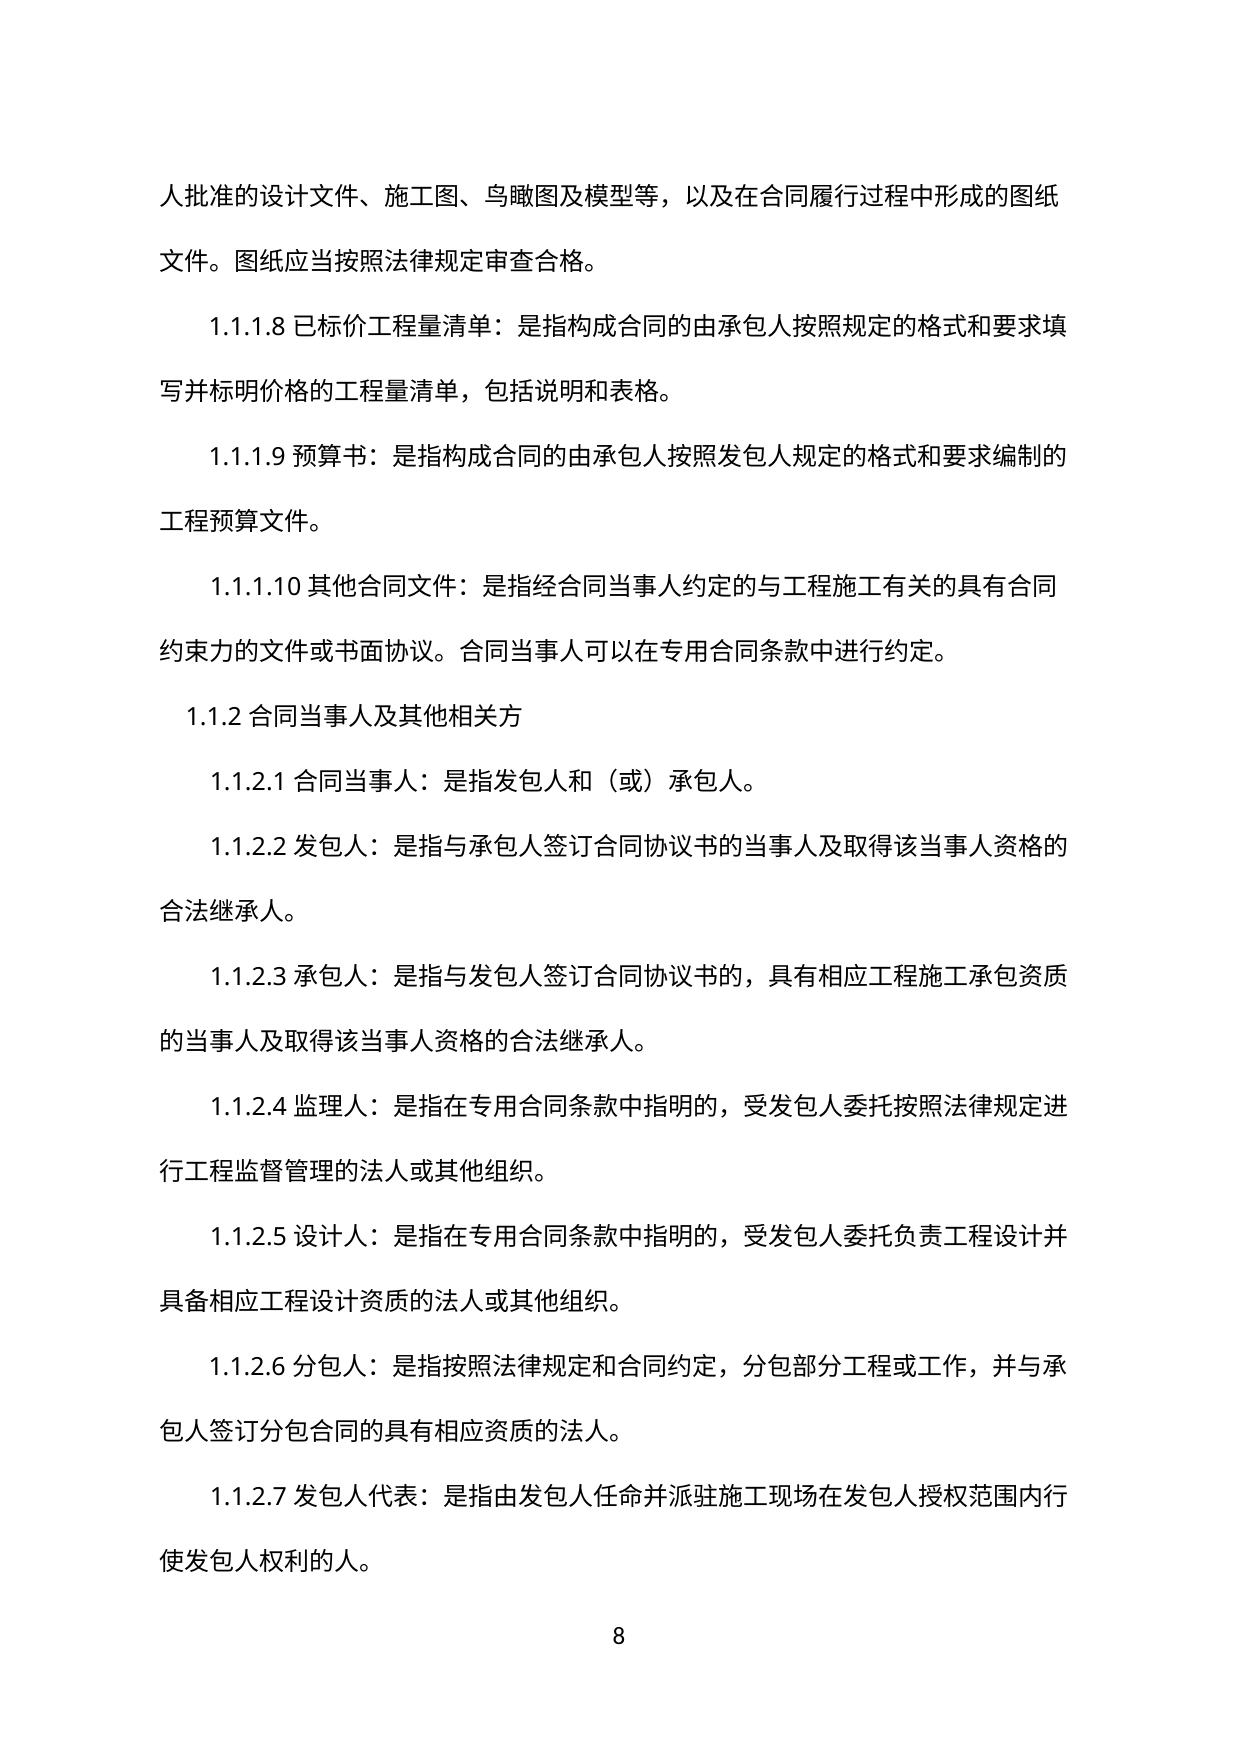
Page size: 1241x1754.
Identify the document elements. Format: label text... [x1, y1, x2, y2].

text 1.1.2.7 发包人代表：是指由发包人任命并派驻施工现场在发包人授权范围内行使发包人权利的人。 [159, 1462, 1078, 1592]
text 1.1.1.10 其他合同文件：是指经合同当事人约定的与工程施工有关的具有合同约束力的文件或书面协议。合同当事人可以在专用合同条款中进行约定。 [159, 552, 1078, 682]
text 1.1.2.3 承包人：是指与发包人签订合同协议书的，具有相应工程施工承包资质的当事人及取得该当事人资格的合法继承人。 [159, 942, 1078, 1072]
text 1.1.2 合同当事人及其他相关方 [159, 682, 1078, 747]
text 1.1.1.9 预算书：是指构成合同的由承包人按照发包人规定的格式和要求编制的工程预算文件。 [159, 422, 1078, 552]
text 1.1.2.4 监理人：是指在专用合同条款中指明的，受发包人委托按照法律规定进行工程监督管理的法人或其他组织。 [159, 1072, 1078, 1202]
text 1.1.2.1 合同当事人：是指发包人和（或）承包人。 [159, 747, 1078, 812]
text 1.1.1.8 已标价工程量清单：是指构成合同的由承包人按照规定的格式和要求填写并标明价格的工程量清单，包括说明和表格。 [159, 292, 1078, 422]
text 1.1.2.2 发包人：是指与承包人签订合同协议书的当事人及取得该当事人资格的合法继承人。 [159, 812, 1078, 942]
text 1.1.2.6 分包人：是指按照法律规定和合同约定，分包部分工程或工作，并与承包人签订分包合同的具有相应资质的法人。 [159, 1332, 1078, 1462]
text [159, 162, 1078, 292]
text 1.1.2.5 设计人：是指在专用合同条款中指明的，受发包人委托负责工程设计并具备相应工程设计资质的法人或其他组织。 [159, 1202, 1078, 1332]
